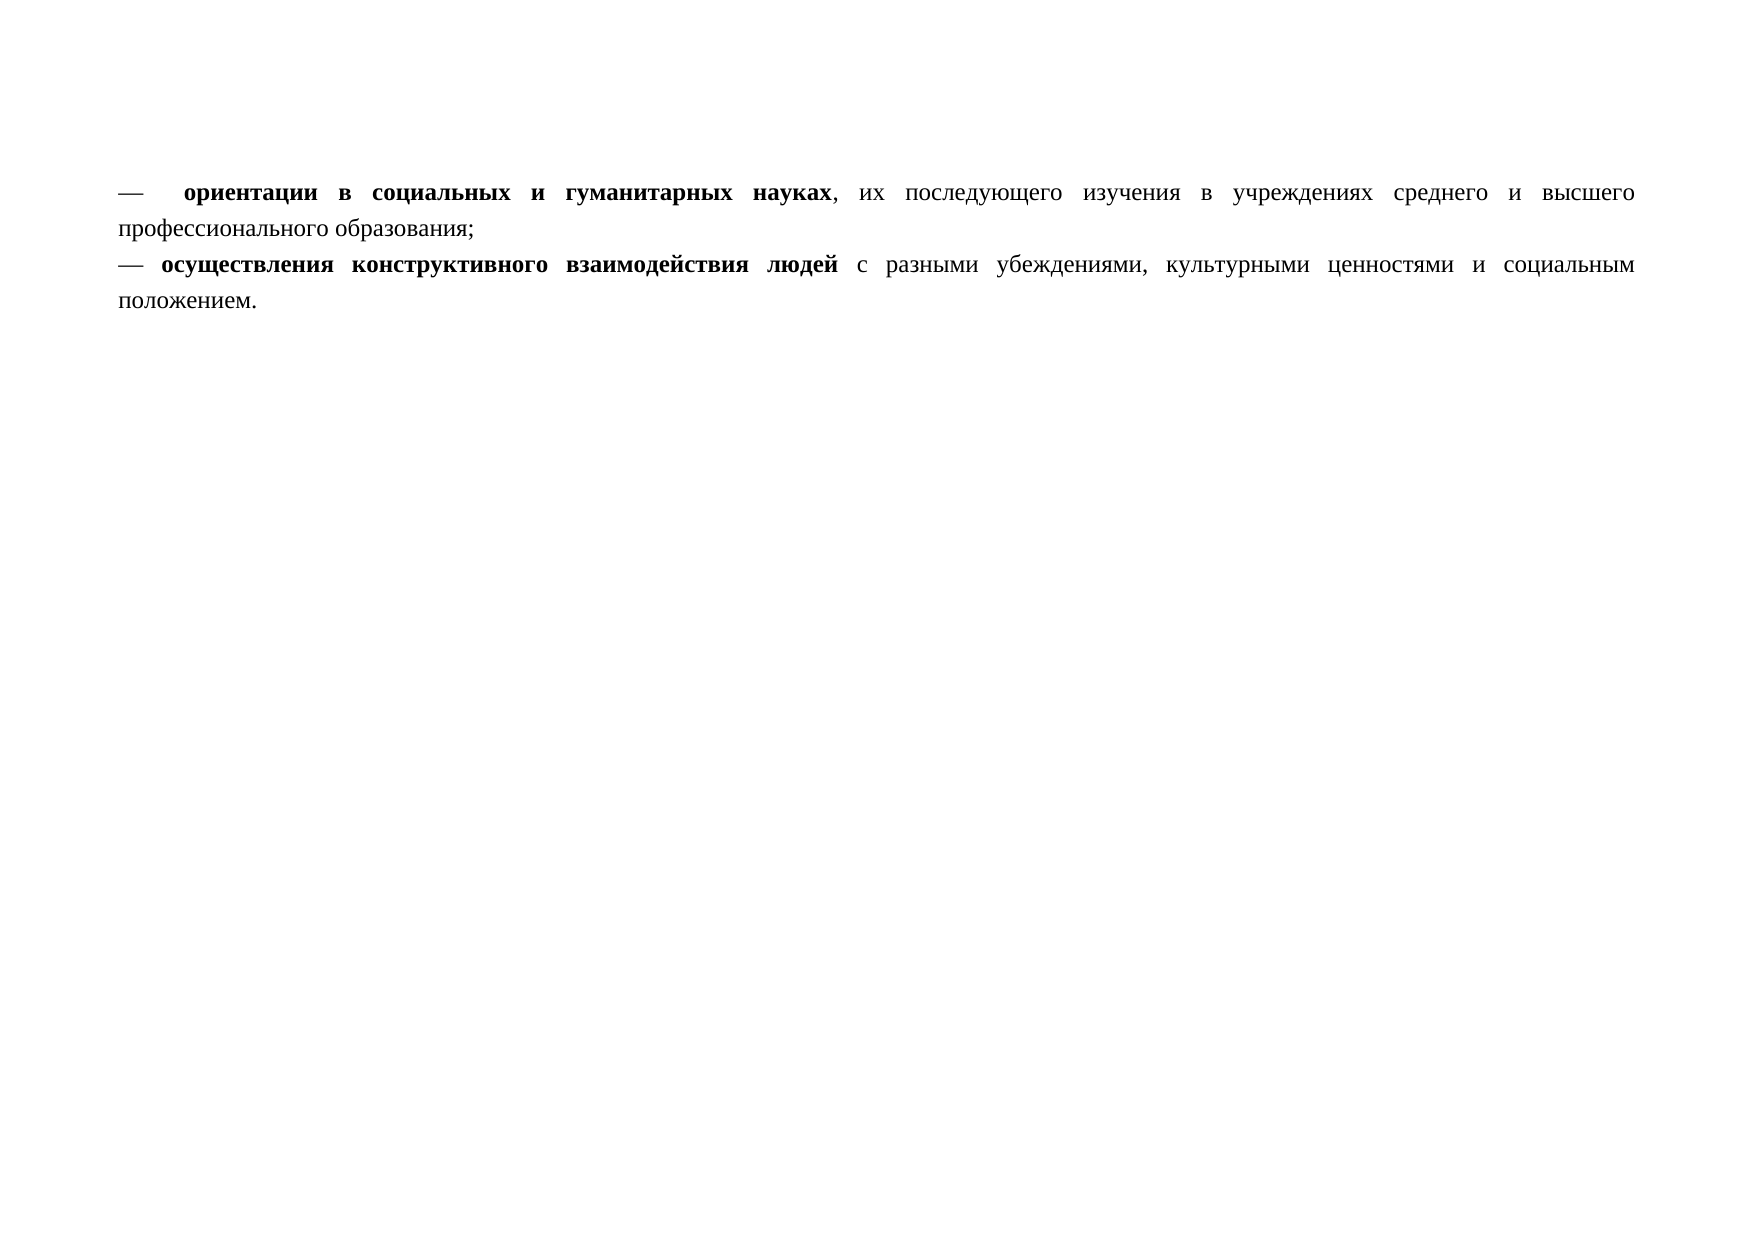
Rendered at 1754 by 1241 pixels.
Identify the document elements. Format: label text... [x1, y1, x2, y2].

text — осуществления конструктивного взаимодействия людей с разными убеждениями, культурными ценностями и социальным положением. [118, 249, 1636, 314]
text — ориентации в социальных и гуманитарных науках, их последующего изучения в учреждениях среднего и высшего профессионального образования; [118, 177, 1636, 242]
